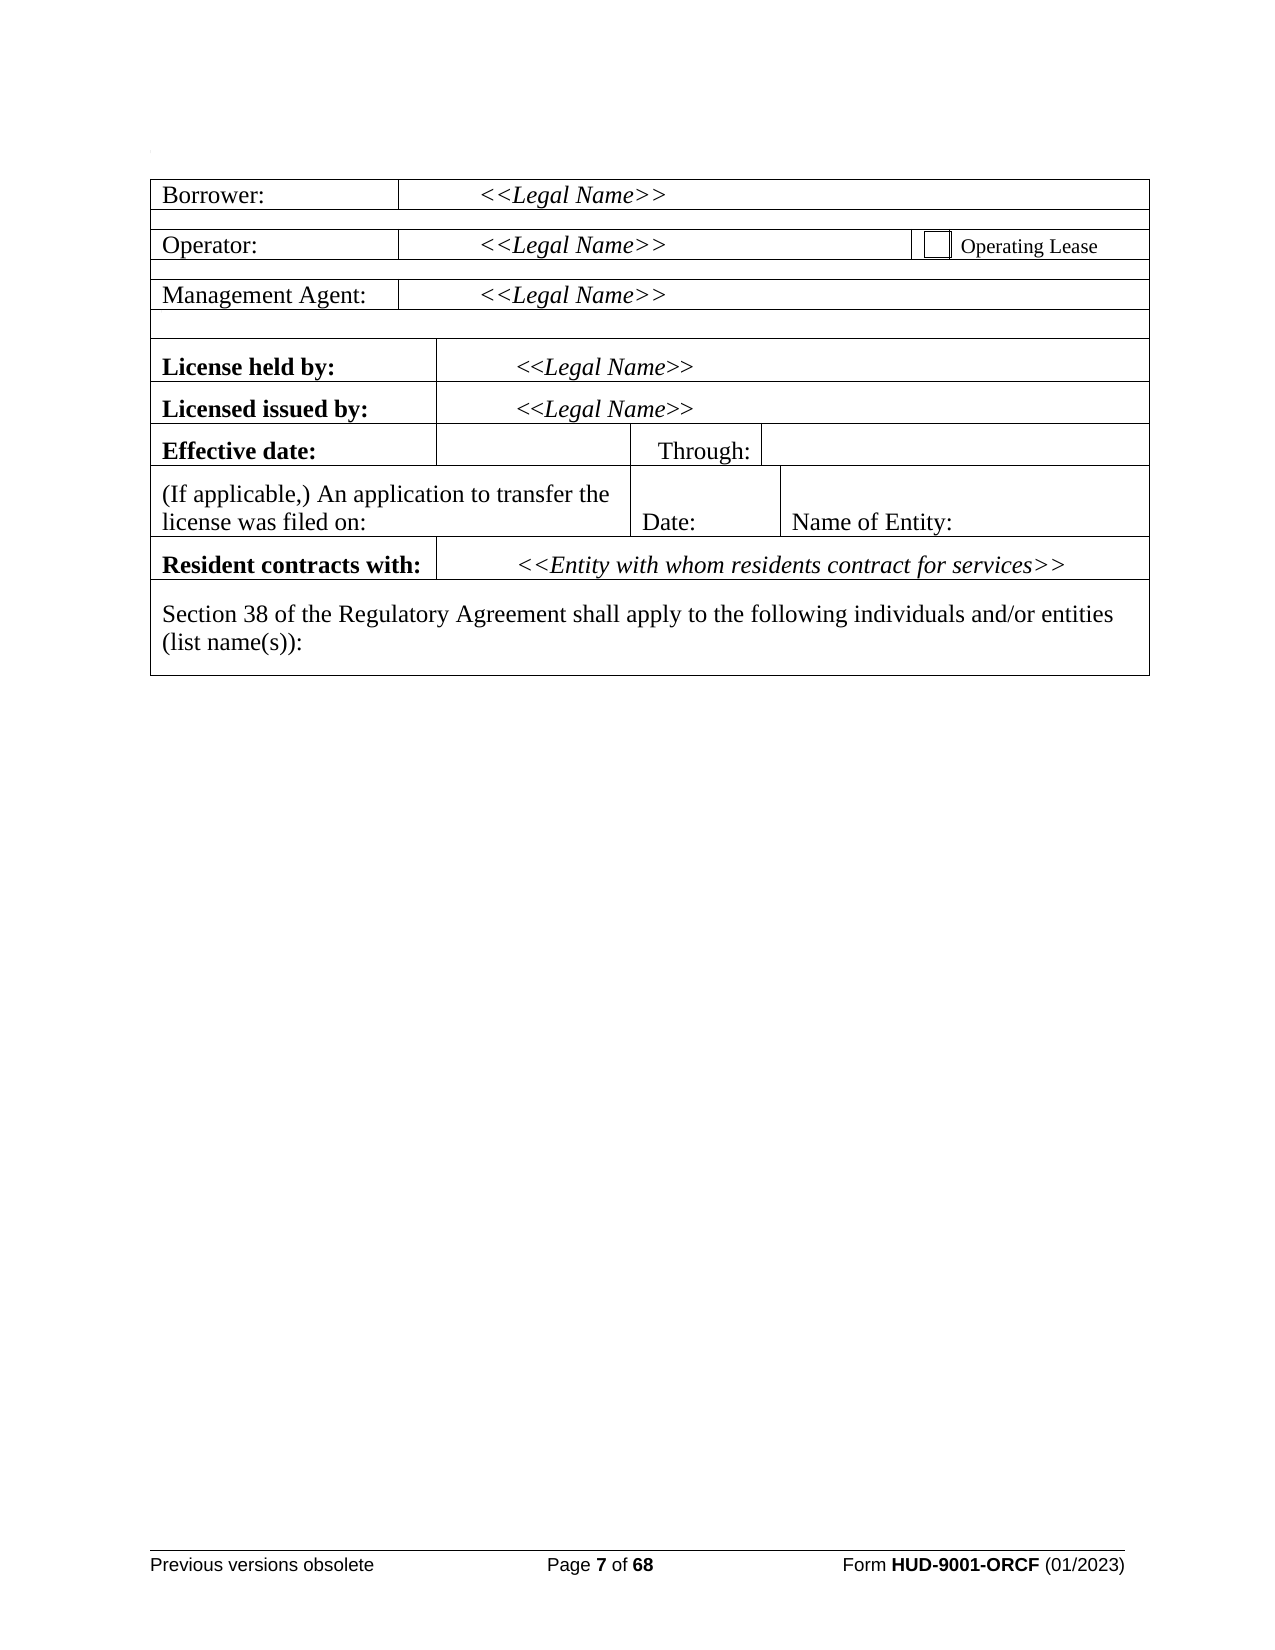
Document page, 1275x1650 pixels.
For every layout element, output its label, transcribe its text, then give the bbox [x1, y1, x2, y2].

table_cell Name of Entity: [781, 466, 1149, 536]
table_cell [151, 260, 1149, 279]
table_cell Date: [631, 466, 780, 536]
table_cell [762, 424, 1149, 465]
table_cell Operator: [151, 230, 398, 258]
table_cell Operating Lease [950, 230, 1149, 258]
table_cell Through: [631, 424, 761, 465]
table_cell <<Legal Name>> [399, 280, 1149, 308]
table_cell [151, 210, 1149, 229]
table_cell [912, 230, 949, 258]
table_cell Section 38 of the Regulatory Agreement shall apply to the following individuals and/or entities (list name(s)): [151, 580, 1149, 675]
table_cell Resident contracts with: [151, 537, 436, 578]
table_cell [151, 310, 1149, 338]
table_header <<Legal Name>> [399, 180, 1149, 208]
table_header Borrower: [151, 180, 398, 208]
table_cell [437, 424, 630, 465]
table_cell <<Entity with whom residents contract for services>> [437, 537, 1149, 578]
table_cell <<Legal Name>> [437, 339, 1149, 381]
table_cell License held by: [151, 339, 436, 381]
table_cell Effective date: [151, 424, 436, 465]
table_cell Management Agent: [151, 280, 398, 308]
table_cell <<Legal Name>> [437, 382, 1149, 423]
table_cell Licensed issued by: [151, 382, 436, 423]
table_cell (If applicable,) An application to transfer the license was filed on: [151, 466, 630, 536]
table_cell <<Legal Name>> [399, 230, 911, 258]
